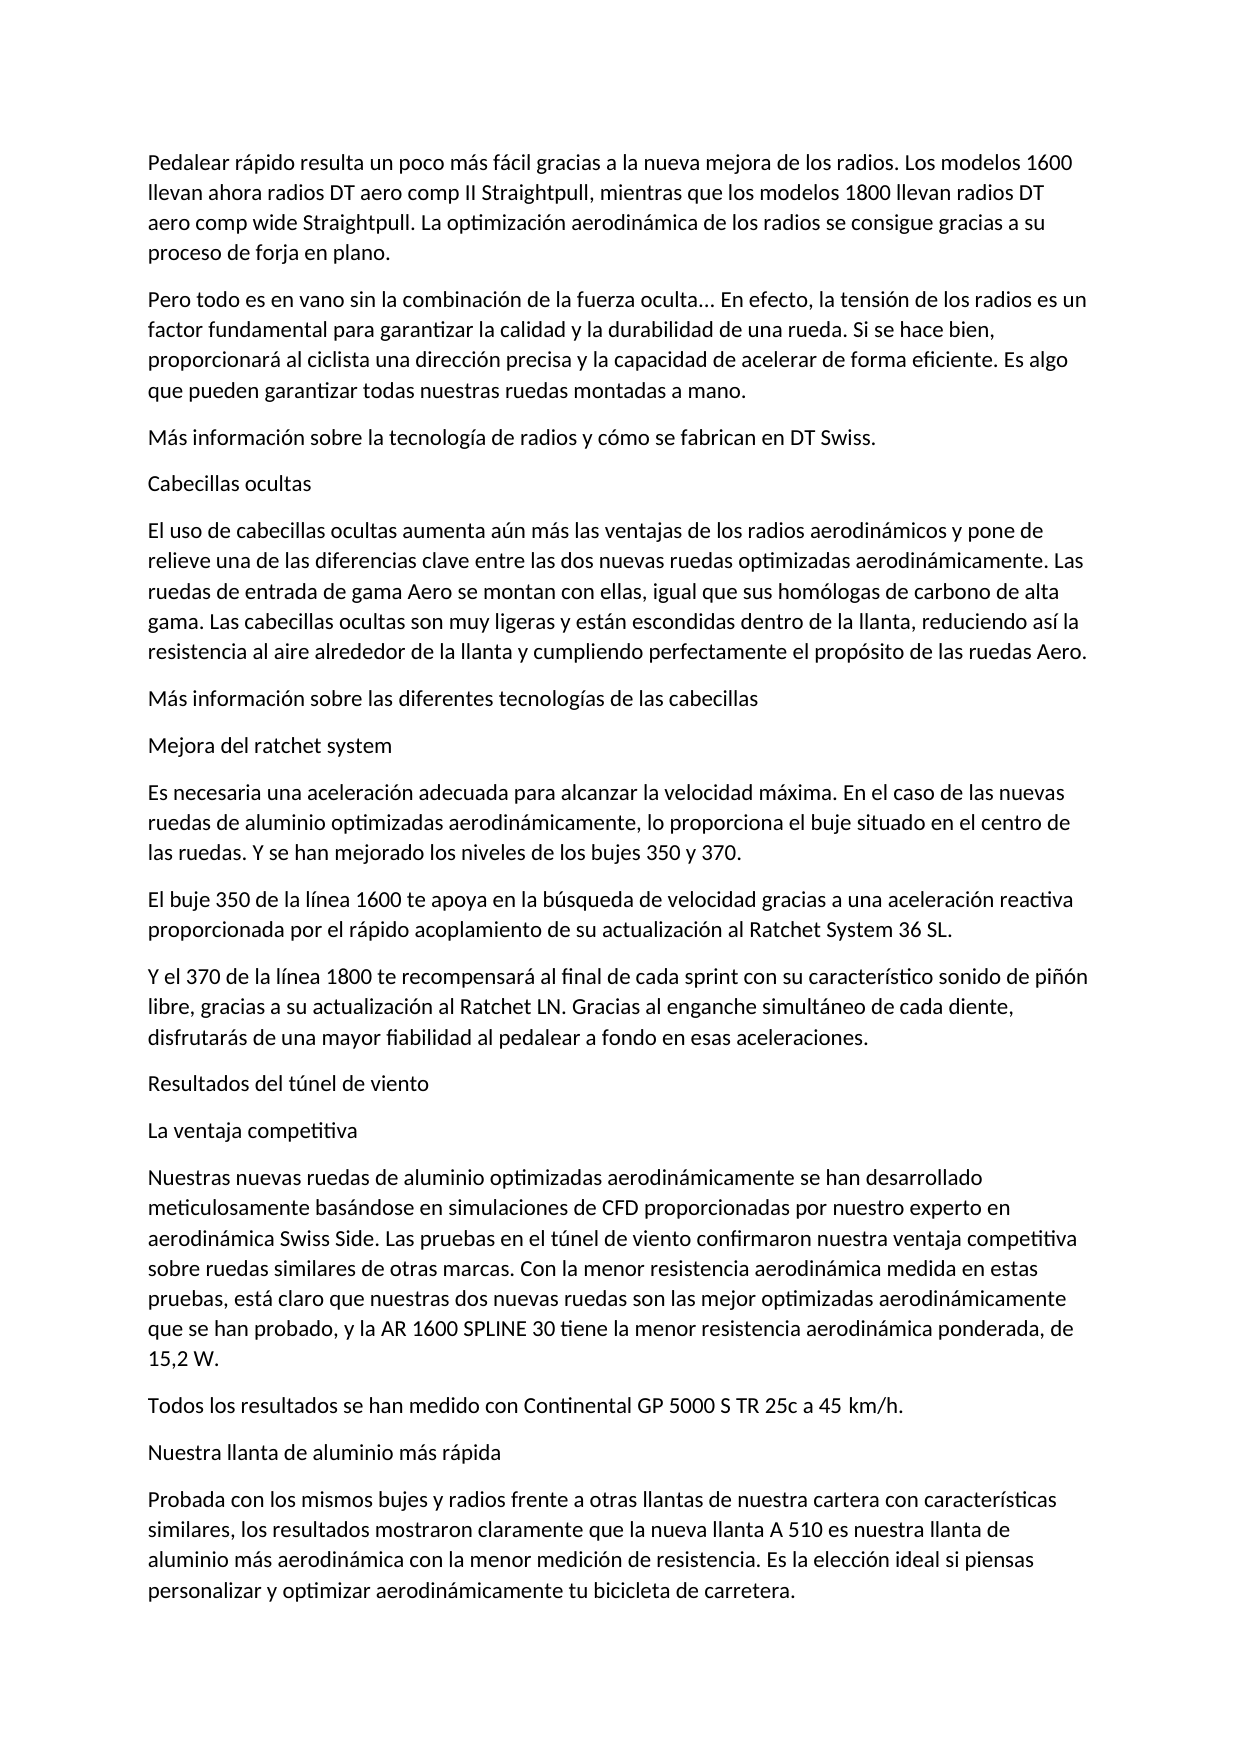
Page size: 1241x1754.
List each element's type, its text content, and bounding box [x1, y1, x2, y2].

text Nuestra llanta de aluminio más rápida [148, 1438, 1093, 1466]
text El buje 350 de la línea 1600 te apoya en la búsqueda de velocidad gracias a una aceleración reactiva proporcionada por el rápido acoplamiento de su actualización al Ratchet System 36 SL. [148, 885, 1093, 943]
text Pero todo es en vano sin la combinación de la fuerza oculta... En efecto, la tensión de los radios es un factor fundamental para garantizar la calidad y la durabilidad de una rueda. Si se hace bien, proporcionará al ciclista una dirección precisa y la capacidad de acelerar de forma eficiente. Es algo que pueden garantizar todas nuestras ruedas montadas a mano. [148, 285, 1093, 404]
text Nuestras nuevas ruedas de aluminio optimizadas aerodinámicamente se han desarrollado meticulosamente basándose en simulaciones de CFD proporcionadas por nuestro experto en aerodinámica Swiss Side. Las pruebas en el túnel de viento confirmaron nuestra ventaja competitiva sobre ruedas similares de otras marcas. Con la menor resistencia aerodinámica medida en estas pruebas, está claro que nuestras dos nuevas ruedas son las mejor optimizadas aerodinámicamente que se han probado, y la AR 1600 SPLINE 30 tiene la menor resistencia aerodinámica ponderada, de 15,2 W. [148, 1163, 1093, 1372]
text Pedalear rápido resulta un poco más fácil gracias a la nueva mejora de los radios. Los modelos 1600 llevan ahora radios DT aero comp II Straightpull, mientras que los modelos 1800 llevan radios DT aero comp wide Straightpull. La optimización aerodinámica de los radios se consigue gracias a su proceso de forja en plano. [148, 148, 1093, 266]
text Resultados del túnel de viento [148, 1069, 1093, 1097]
text Mejora del ratchet system [148, 731, 1093, 759]
text Y el 370 de la línea 1800 te recompensará al final de cada sprint con su característico sonido de piñón libre, gracias a su actualización al Ratchet LN. Gracias al enganche simultáneo de cada diente, disfrutarás de una mayor fiabilidad al pedalear a fondo en esas aceleraciones. [148, 962, 1093, 1051]
text Es necesaria una aceleración adecuada para alcanzar la velocidad máxima. En el caso de las nuevas ruedas de aluminio optimizadas aerodinámicamente, lo proporciona el buje situado en el centro de las ruedas. Y se han mejorado los niveles de los bujes 350 y 370. [148, 778, 1093, 866]
text Más información sobre la tecnología de radios y cómo se fabrican en DT Swiss. [148, 423, 1093, 451]
text Probada con los mismos bujes y radios frente a otras llantas de nuestra cartera con características similares, los resultados mostraron claramente que la nueva llanta A 510 es nuestra llanta de aluminio más aerodinámica con la menor medición de resistencia. Es la elección ideal si piensas personalizar y optimizar aerodinámicamente tu bicicleta de carretera. [148, 1485, 1093, 1604]
text Cabecillas ocultas [148, 469, 1093, 497]
text Más información sobre las diferentes tecnologías de las cabecillas [148, 684, 1093, 712]
text Todos los resultados se han medido con Continental GP 5000 S TR 25c a 45 km/h. [148, 1391, 1093, 1419]
text La ventaja competitiva [148, 1116, 1093, 1144]
text El uso de cabecillas ocultas aumenta aún más las ventajas de los radios aerodinámicos y pone de relieve una de las diferencias clave entre las dos nuevas ruedas optimizadas aerodinámicamente. Las ruedas de entrada de gama Aero se montan con ellas, igual que sus homólogas de carbono de alta gama. Las cabecillas ocultas son muy ligeras y están escondidas dentro de la llanta, reduciendo así la resistencia al aire alrededor de la llanta y cumpliendo perfectamente el propósito de las ruedas Aero. [148, 516, 1093, 665]
